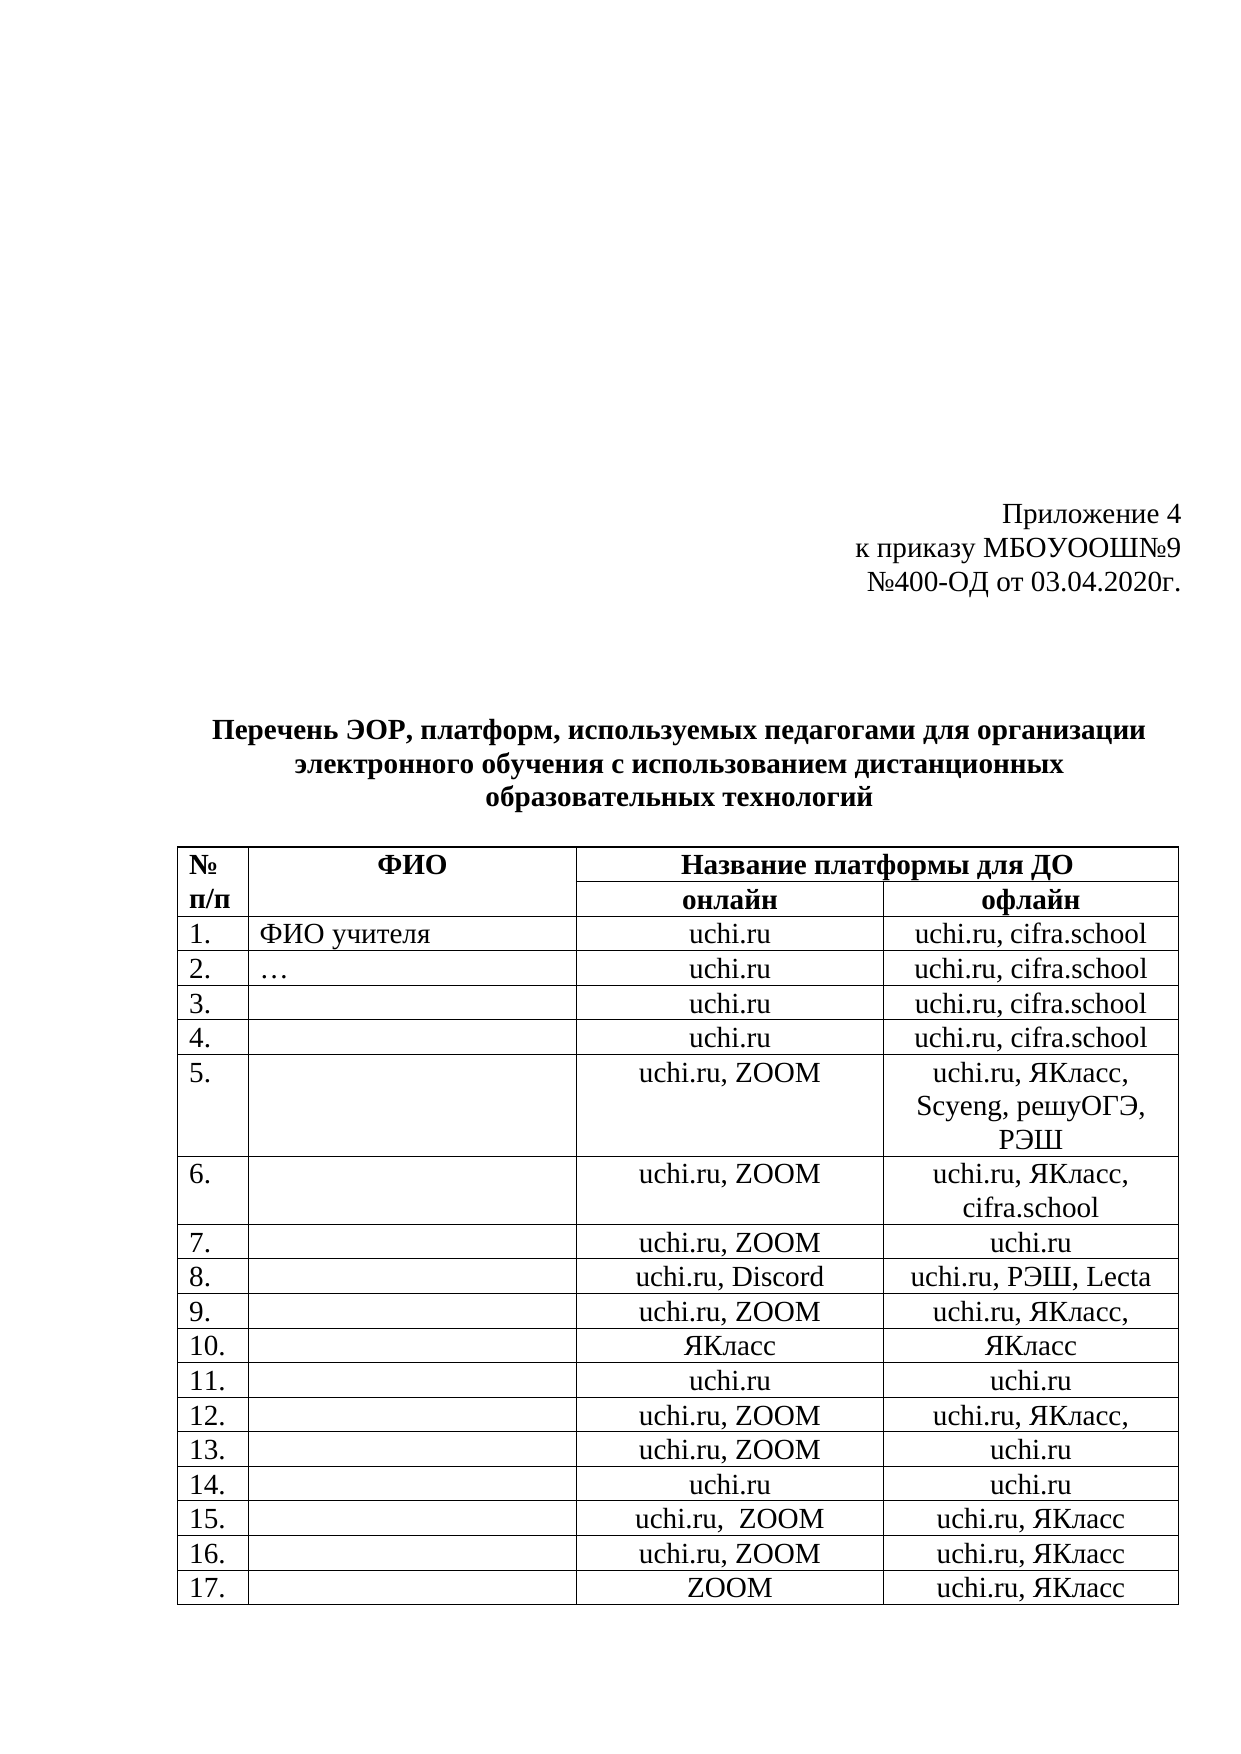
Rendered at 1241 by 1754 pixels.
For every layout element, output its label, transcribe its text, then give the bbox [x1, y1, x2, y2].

table_cell [249, 1363, 576, 1397]
table_cell uchi.ru, ЯКласс [884, 1571, 1178, 1604]
table_cell ЯКласс [577, 1329, 883, 1362]
table_cell [249, 1467, 576, 1500]
table_cell [178, 1363, 248, 1397]
table_cell [249, 1225, 576, 1258]
list к приказу МБОУООШ№9 [290, 530, 1181, 564]
table_cell [178, 1501, 248, 1535]
table_cell [178, 1055, 248, 1156]
table_header № п/п [178, 848, 248, 916]
table_cell uchi.ru, ZOOM [577, 1398, 883, 1431]
table_header ФИО [249, 848, 576, 916]
table_cell [178, 1157, 248, 1224]
table_cell офлайн [884, 882, 1178, 916]
table_cell uchi.ru, Discord [577, 1259, 883, 1293]
table_cell [249, 1020, 576, 1054]
table_cell [249, 1157, 576, 1224]
table_cell uchi.ru [884, 1467, 1178, 1500]
table_cell uchi.ru, ZOOM [577, 1225, 883, 1258]
table_cell uchi.ru, РЭШ, Lecta [884, 1259, 1178, 1293]
table_cell [249, 1294, 576, 1327]
table_cell uchi.ru [577, 1020, 883, 1054]
table_cell uchi.ru, cifra.school [884, 951, 1178, 985]
table_cell [178, 1329, 248, 1362]
table_cell [178, 1571, 248, 1604]
table_cell ZOOM [577, 1571, 883, 1604]
table_cell [178, 1432, 248, 1466]
table_cell uchi.ru [577, 986, 883, 1019]
table_cell uchi.ru, ZOOM [577, 1157, 883, 1224]
table_cell [249, 1571, 576, 1604]
table_cell uchi.ru [577, 951, 883, 985]
table_cell uchi.ru [884, 1363, 1178, 1397]
table_cell uchi.ru, ЯКласс, [884, 1294, 1178, 1327]
table_cell [249, 1501, 576, 1535]
list Приложение 4 [290, 497, 1181, 530]
table_cell [178, 1467, 248, 1500]
table_cell [178, 1398, 248, 1431]
table_cell uchi.ru, cifra.school [884, 1020, 1178, 1054]
table_cell uchi.ru, ЯКласс [884, 1501, 1178, 1535]
table_cell uchi.ru [884, 1432, 1178, 1466]
table_cell uchi.ru, cifra.school [884, 986, 1178, 1019]
table_cell … [249, 951, 576, 985]
table_cell uchi.ru, ZOOM [577, 1294, 883, 1327]
table_cell uchi.ru, ZOOM [577, 1536, 883, 1569]
table_cell [178, 1294, 248, 1327]
table_cell uchi.ru, ZOOM [577, 1055, 883, 1156]
table_cell [249, 1432, 576, 1466]
table_cell [178, 1020, 248, 1054]
table_cell uchi.ru, ZOOM [577, 1432, 883, 1466]
table_cell [178, 1259, 248, 1293]
table_cell [249, 1329, 576, 1362]
table_cell [178, 1536, 248, 1569]
table_cell [249, 1398, 576, 1431]
table_cell [249, 986, 576, 1019]
table_cell uchi.ru, ЯКласс, cifra.school [884, 1157, 1178, 1224]
table_cell uchi.ru, ЯКласс [884, 1536, 1178, 1569]
table_cell [178, 917, 248, 950]
table_cell [249, 1536, 576, 1569]
table_cell uchi.ru, ЯКласс, Scyeng, решуОГЭ, РЭШ [884, 1055, 1178, 1156]
table_cell [178, 1225, 248, 1258]
table_cell uchi.ru, cifra.school [884, 917, 1178, 950]
table_cell uchi.ru [577, 1467, 883, 1500]
table_cell [249, 1259, 576, 1293]
text Перечень ЭОР, платформ, используемых педагогами для организации электронного обучения с использованием дистанционных образовательных технологий [177, 712, 1181, 813]
table_cell [178, 951, 248, 985]
table_cell [249, 1055, 576, 1156]
table_cell uchi.ru [884, 1225, 1178, 1258]
table_cell [178, 986, 248, 1019]
table_cell ФИО учителя [249, 917, 576, 950]
table_cell uchi.ru [577, 1363, 883, 1397]
table_cell ЯКласс [884, 1329, 1178, 1362]
table_cell uchi.ru, ZOOM [577, 1501, 883, 1535]
table_cell uchi.ru [577, 917, 883, 950]
list №400-ОД от 03.04.2020г. [290, 564, 1181, 597]
table_cell uchi.ru, ЯКласс, [884, 1398, 1178, 1431]
table_header Название платформы для ДО [577, 848, 1178, 881]
table_cell онлайн [577, 882, 883, 916]
